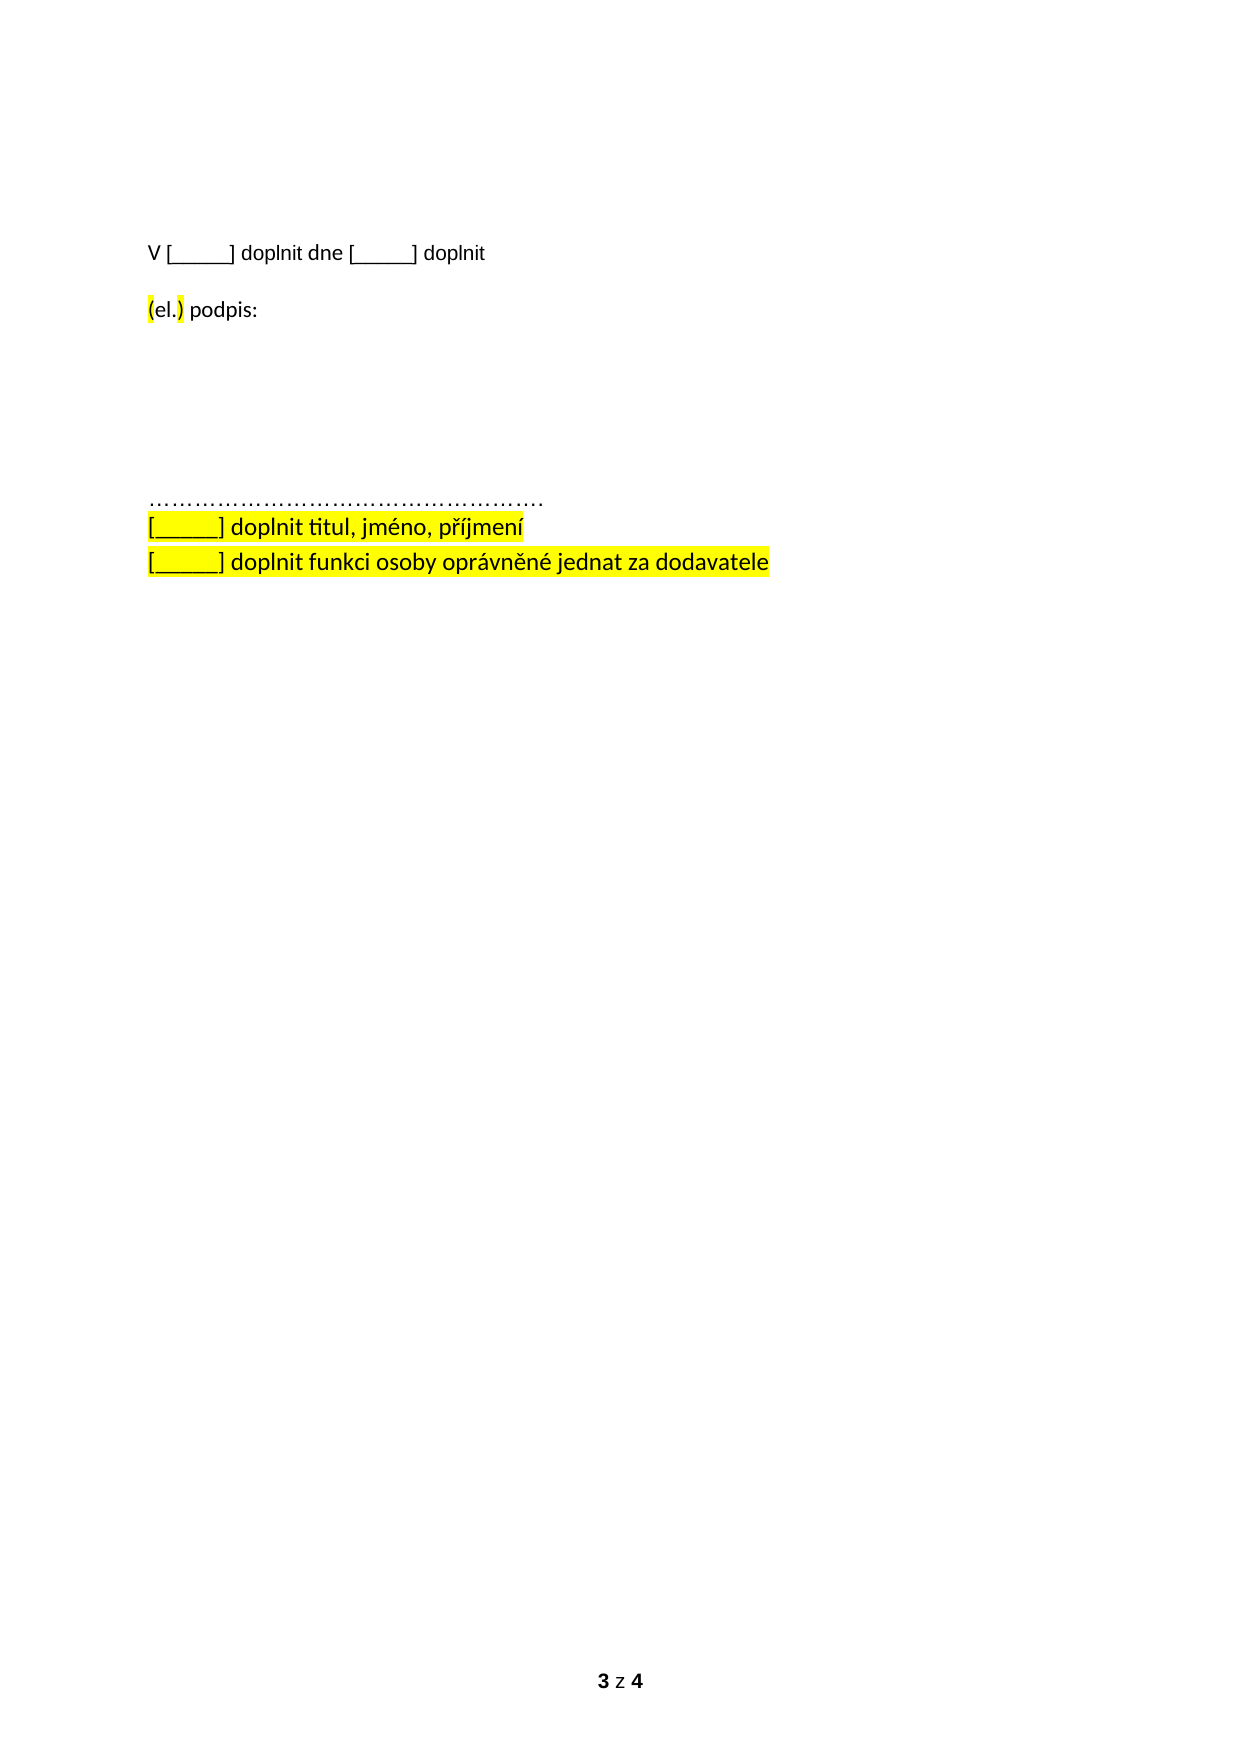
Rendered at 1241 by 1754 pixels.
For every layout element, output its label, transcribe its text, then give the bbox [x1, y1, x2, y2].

text (el.) podpis: [184, 295, 1093, 323]
text ……………………………………………. [148, 485, 1093, 511]
text V dne [148, 238, 1093, 266]
